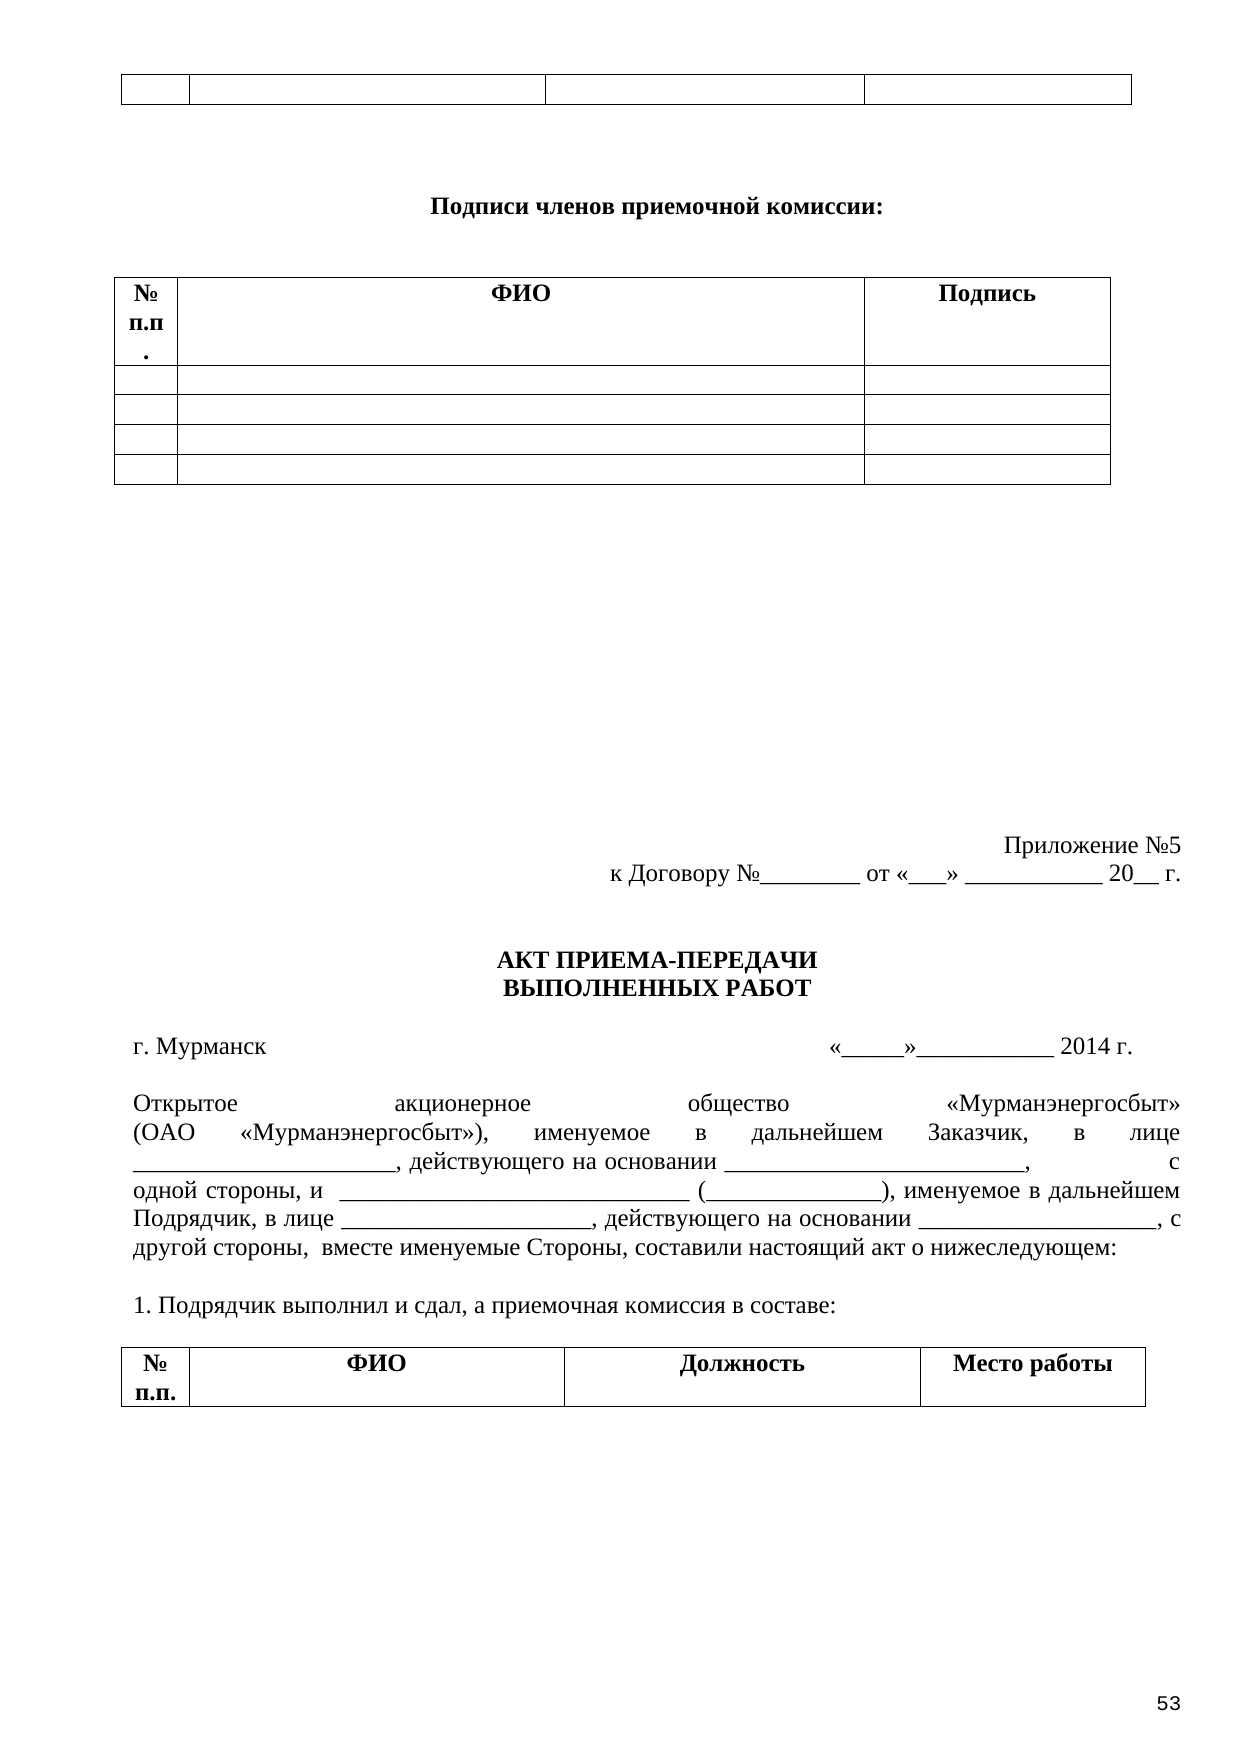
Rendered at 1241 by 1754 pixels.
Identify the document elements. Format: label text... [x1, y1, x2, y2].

table_cell [115, 425, 177, 454]
table_cell [115, 395, 177, 424]
table_cell [865, 395, 1110, 424]
text г. Мурманск «_____»___________ 2014 г. [133, 1031, 1181, 1060]
text к Договору №________ от «___» ___________ 20__ г. [133, 858, 1181, 887]
table_header Место работы [921, 1348, 1145, 1406]
table_cell [178, 366, 864, 394]
table_header № п.п. [115, 278, 177, 364]
table_cell [865, 75, 1131, 104]
text Приложение №5 [133, 830, 1181, 858]
text ВЫПОЛНЕННЫХ РАБОТ [133, 973, 1181, 1002]
table_cell [178, 455, 864, 484]
table_header Подпись [865, 278, 1110, 364]
table_cell [865, 366, 1110, 394]
table_cell [115, 455, 177, 484]
text Открытое акционерное общество «Мурманэнергосбыт» (ОАО «Мурманэнергосбыт»), именуемое в дальнейшем Заказчик, в лице _____________________, действующего на основании ________________________, с одной стороны, и ____________________________ (______________), именуемое в дальнейшем Подрядчик, в лице ____________________, действующего на основании ___________________, с другой стороны, вместе именуемые Стороны, составили настоящий акт о нижеследующем: [133, 1088, 1181, 1261]
table_header ФИО [178, 278, 864, 364]
table_header ФИО [190, 1348, 564, 1406]
table_cell [115, 366, 177, 394]
table_header Должность [565, 1348, 920, 1406]
text 1. Подрядчик выполнил и сдал, а приемочная комиссия в составе: [133, 1290, 1181, 1318]
table_cell [178, 395, 864, 424]
table_cell [546, 75, 864, 104]
table_cell [865, 455, 1110, 484]
text Подписи членов приемочной комиссии: [133, 191, 1181, 220]
table_cell [865, 425, 1110, 454]
text АКТ ПРИЕМА-ПЕРЕДАЧИ [133, 945, 1181, 973]
table_cell [190, 75, 545, 104]
table_cell [178, 425, 864, 454]
table_header № п.п. [122, 1348, 189, 1406]
table_cell [122, 75, 189, 104]
